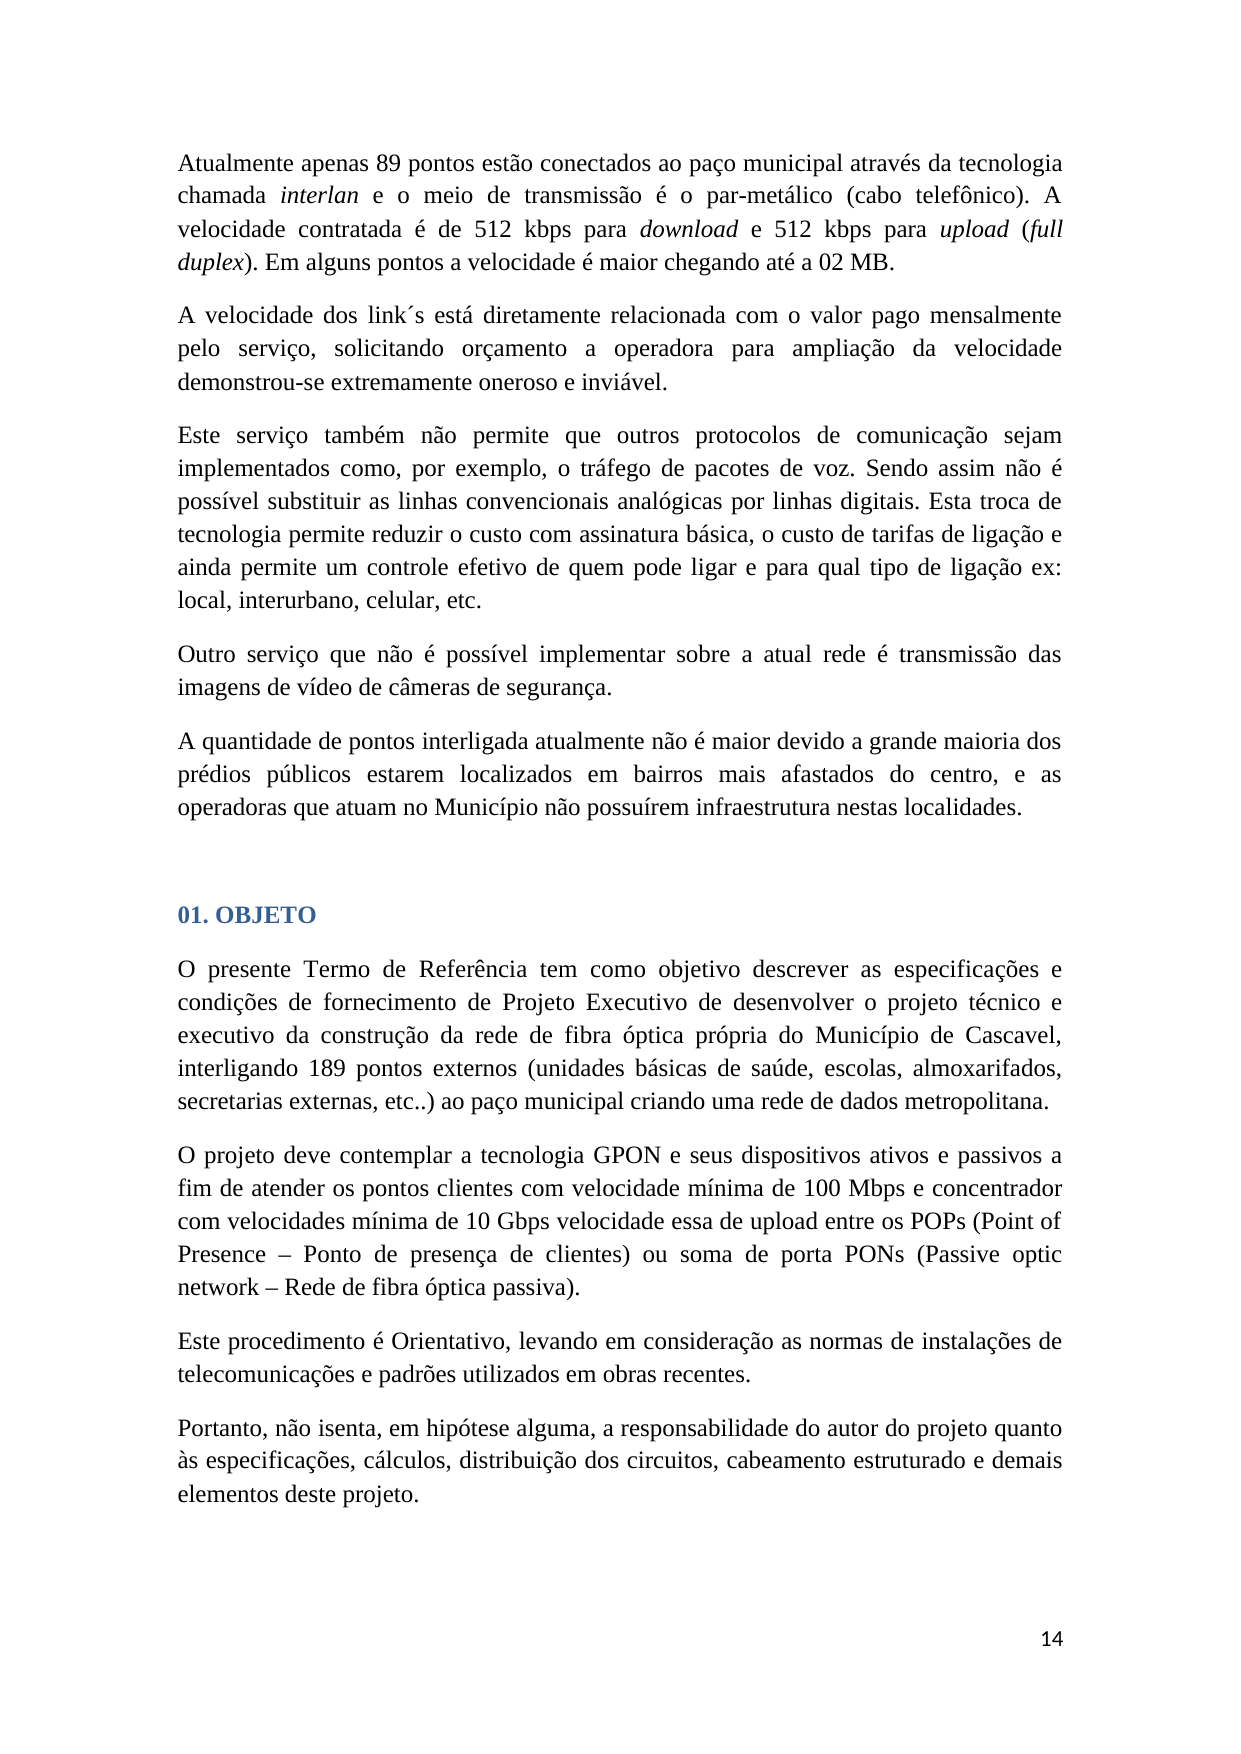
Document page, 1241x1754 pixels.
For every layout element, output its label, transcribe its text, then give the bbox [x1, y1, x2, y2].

text Este procedimento é Orientativo, levando em consideração as normas de instalações de telecomunicações e padrões utilizados em obras recentes. [177, 1326, 1063, 1387]
text A quantidade de pontos interligada atualmente não é maior devido a grande maioria dos prédios públicos estarem localizados em bairros mais afastados do centro, e as operadoras que atuam no Município não possuírem infraestrutura nestas localidades. [177, 726, 1063, 821]
text O presente Termo de Referência tem como objetivo descrever as especificações e condições de fornecimento de Projeto Executivo de desenvolver o projeto técnico e executivo da construção da rede de fibra óptica própria do Município de Cascavel, interligando 189 pontos externos (unidades básicas de saúde, escolas, almoxarifados, secretarias externas, etc..) ao paço municipal criando uma rede de dados metropolitana. [177, 954, 1063, 1115]
text Portanto, não isenta, em hipótese alguma, a responsabilidade do autor do projeto quanto às especificações, cálculos, distribuição dos circuitos, cabeamento estruturado e demais elementos deste projeto. [177, 1413, 1063, 1507]
text A velocidade dos link´s está diretamente relacionada com o valor pago mensalmente pelo serviço, solicitando orçamento a operadora para ampliação da velocidade demonstrou-se extremamente oneroso e inviável. [177, 301, 1063, 395]
text Outro serviço que não é possível implementar sobre a atual rede é transmissão das imagens de vídeo de câmeras de segurança. [177, 639, 1063, 701]
text 01. OBJETO [177, 900, 1063, 929]
text Este serviço também não permite que outros protocolos de comunicação sejam implementados como, por exemplo, o tráfego de pacotes de voz. Sendo assim não é possível substituir as linhas convencionais analógicas por linhas digitais. Esta troca de tecnologia permite reduzir o custo com assinatura básica, o custo de tarifas de ligação e ainda permite um controle efetivo de quem pode ligar e para qual tipo de ligação ex: local, interurbano, celular, etc. [177, 420, 1063, 614]
text Atualmente apenas 89 pontos estão conectados ao paço municipal através da tecnologia chamada interlan e o meio de transmissão é o par-metálico (cabo telefônico). A velocidade contratada é de 512 kbps para download e 512 kbps para upload (full duplex). Em alguns pontos a velocidade é maior chegando até a 02 MB. [177, 148, 1063, 275]
text O projeto deve contemplar a tecnologia GPON e seus dispositivos ativos e passivos a fim de atender os pontos clientes com velocidade mínima de 100 Mbps e concentrador com velocidades mínima de 10 Gbps velocidade essa de upload entre os POPs (Point of Presence – Ponto de presença de clientes) ou soma de porta PONs (Passive optic network – Rede de fibra óptica passiva). [177, 1140, 1063, 1301]
